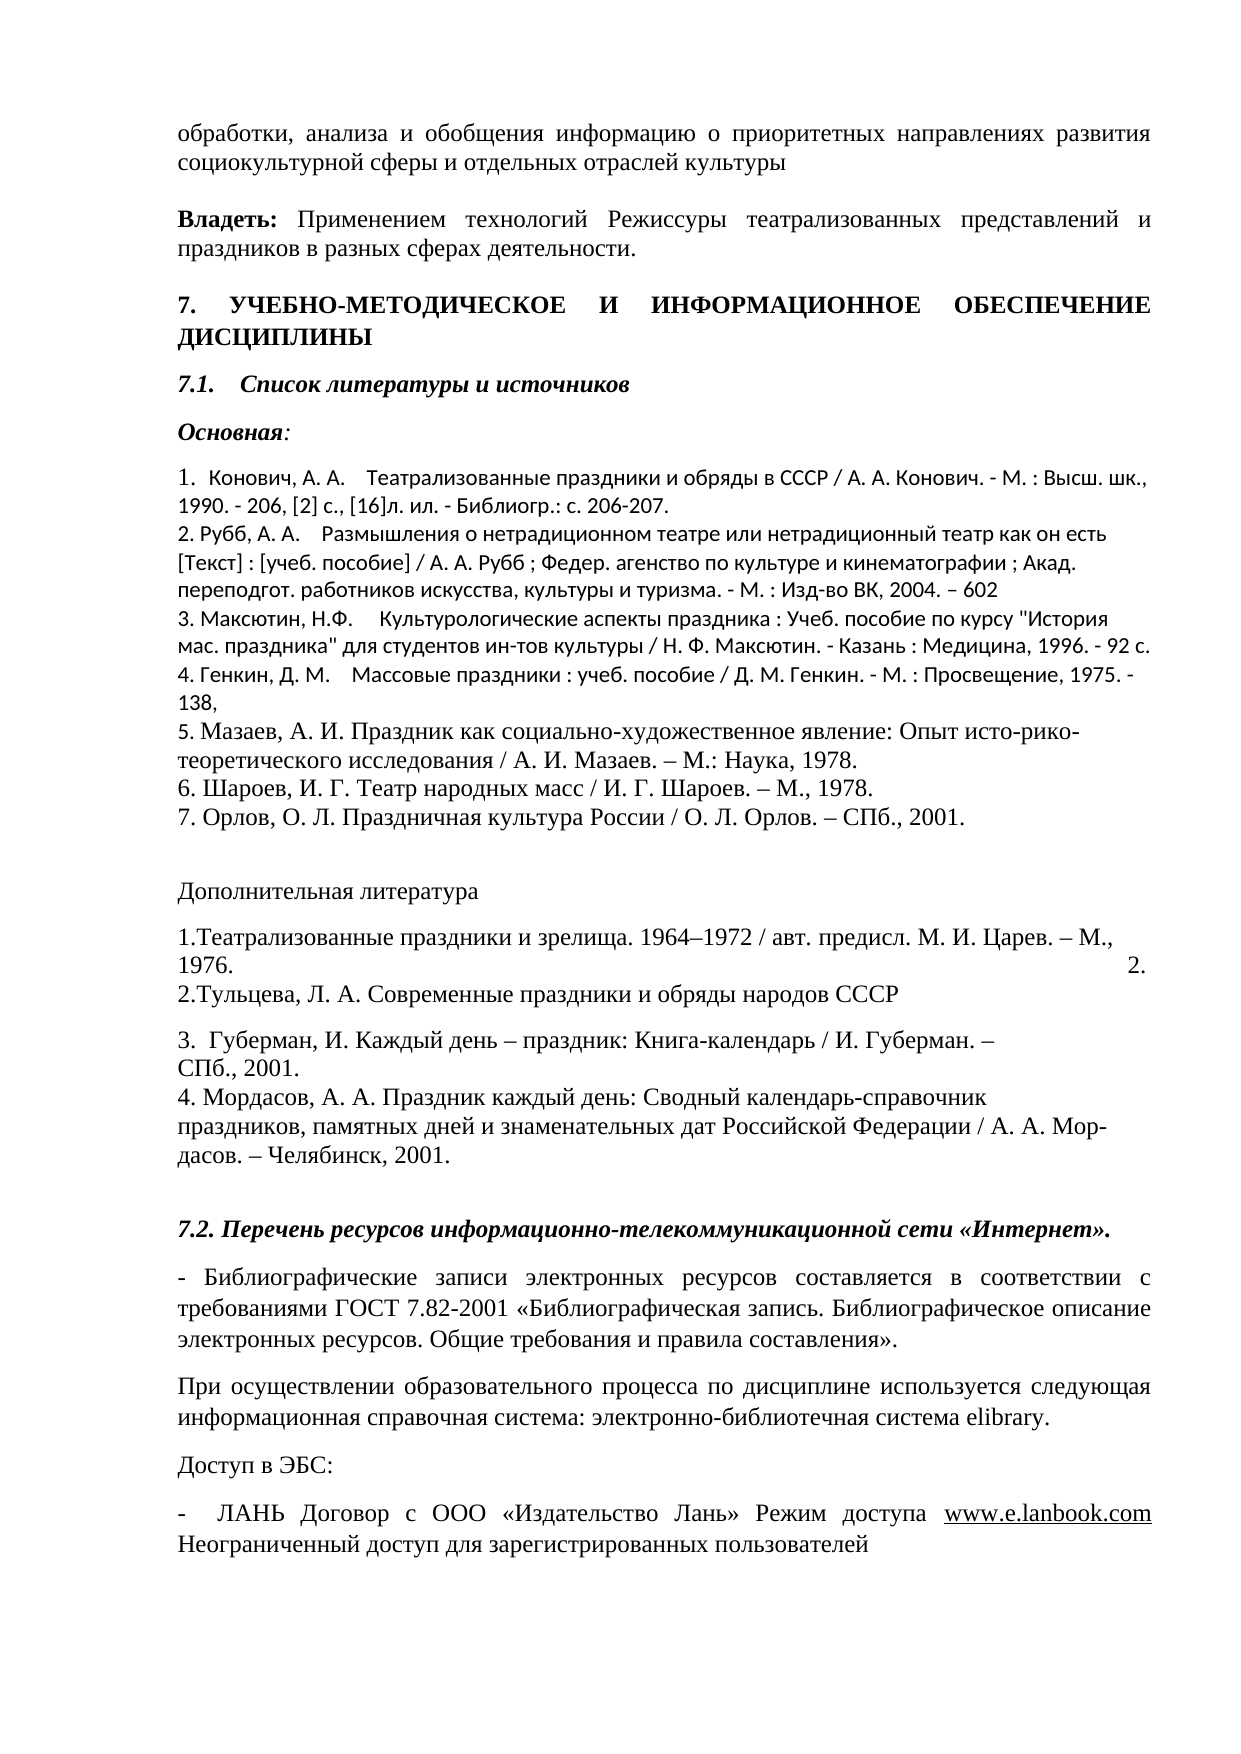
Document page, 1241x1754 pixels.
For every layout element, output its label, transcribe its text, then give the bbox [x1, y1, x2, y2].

text 7.2. Перечень ресурсов информационно-телекоммуникационной сети «Интернет». [177, 1214, 1152, 1243]
text Доступ в ЭБС: [177, 1450, 1152, 1479]
text дасов. – Челябинск, 2001. [177, 1140, 1152, 1168]
text 3. Губерман, И. Каждый день – праздник: Книга-календарь / И. Губерман. – [177, 1025, 1152, 1053]
text 1.Театрализованные праздники и зрелища. 1964–1972 / авт. предисл. М. И. Царев. – М., 1976. 2. 2.Тульцева, Л. А. Современные праздники и обряды народов СССР [177, 922, 1152, 1008]
text 1. Конович, А. А. Театрализованные праздники и обряды в СССР / А. А. Конович. - М. : Высш. шк., 1990. - 206, [2] с., [16]л. ил. - Библиогр.: с. 206-207. [177, 462, 1152, 519]
text 2. Рубб, А. А. Размышления о нетрадиционном театре или нетрадиционный театр как он есть [Текст] : [учеб. пособие] / А. А. Рубб ; Федер. агенство по культуре и кинематографии ; Акад. переподгот. работников искусства, культуры и туризма. - М. : Изд-во ВК, 2004. – 602 [177, 519, 1152, 604]
text - ЛАНЬ Договор с ООО «Издательство Лань» Режим доступа www.e.lanbook.com Неограниченный доступ для зарегистрированных пользователей [177, 1498, 1152, 1558]
text Владеть: Применением технологий Режиссуры театрализованных представлений и праздников в разных сферах деятельности. [177, 204, 1152, 262]
text 3. Максютин, Н.Ф. Культурологические аспекты праздника : Учеб. пособие по курсу "История мас. праздника" для студентов ин-тов культуры / Н. Ф. Максютин. - Казань : Медицина, 1996. - 92 с. [177, 604, 1152, 660]
text 7.1. Список литературы и источников [177, 369, 1152, 398]
text 6. Шароев, И. Г. Театр народных масс / И. Г. Шароев. – М., 1978. [177, 773, 1152, 802]
text 4. Мордасов, А. А. Праздник каждый день: Сводный календарь-справочник [177, 1082, 1152, 1111]
text - Библиографические записи электронных ресурсов составляется в соответствии с требованиями ГОСТ 7.82-2001 «Библиографическая запись. Библиографическое описание электронных ресурсов. Общие требования и правила составления». [177, 1262, 1152, 1352]
text СПб., 2001. [177, 1053, 1152, 1082]
text 7. УЧЕБНО-МЕТОДИЧЕСКОЕ И ИНФОРМАЦИОННОЕ ОБЕСПЕЧЕНИЕ ДИСЦИПЛИНЫ [177, 291, 1152, 350]
text 7. Орлов, О. Л. Праздничная культура России / О. Л. Орлов. – СПб., 2001. [177, 802, 1152, 831]
text Дополнительная литература [177, 876, 1152, 905]
text При осуществлении образовательного процесса по дисциплине используется следующая информационная справочная система: электронно-библиотечная система elibrary. [177, 1371, 1152, 1431]
text Основная: [177, 417, 1152, 446]
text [177, 118, 1152, 176]
text 4. Генкин, Д. М. Массовые праздники : учеб. пособие / Д. М. Генкин. - М. : Просвещение, 1975. - 138, [177, 660, 1152, 716]
text праздников, памятных дней и знаменательных дат Российской Федерации / А. А. Мор- [177, 1111, 1152, 1140]
text 5. Мазаев, А. И. Праздник как социально-художественное явление: Опыт исто-рико-теоретического исследования / А. И. Мазаев. – М.: Наука, 1978. [177, 716, 1152, 773]
